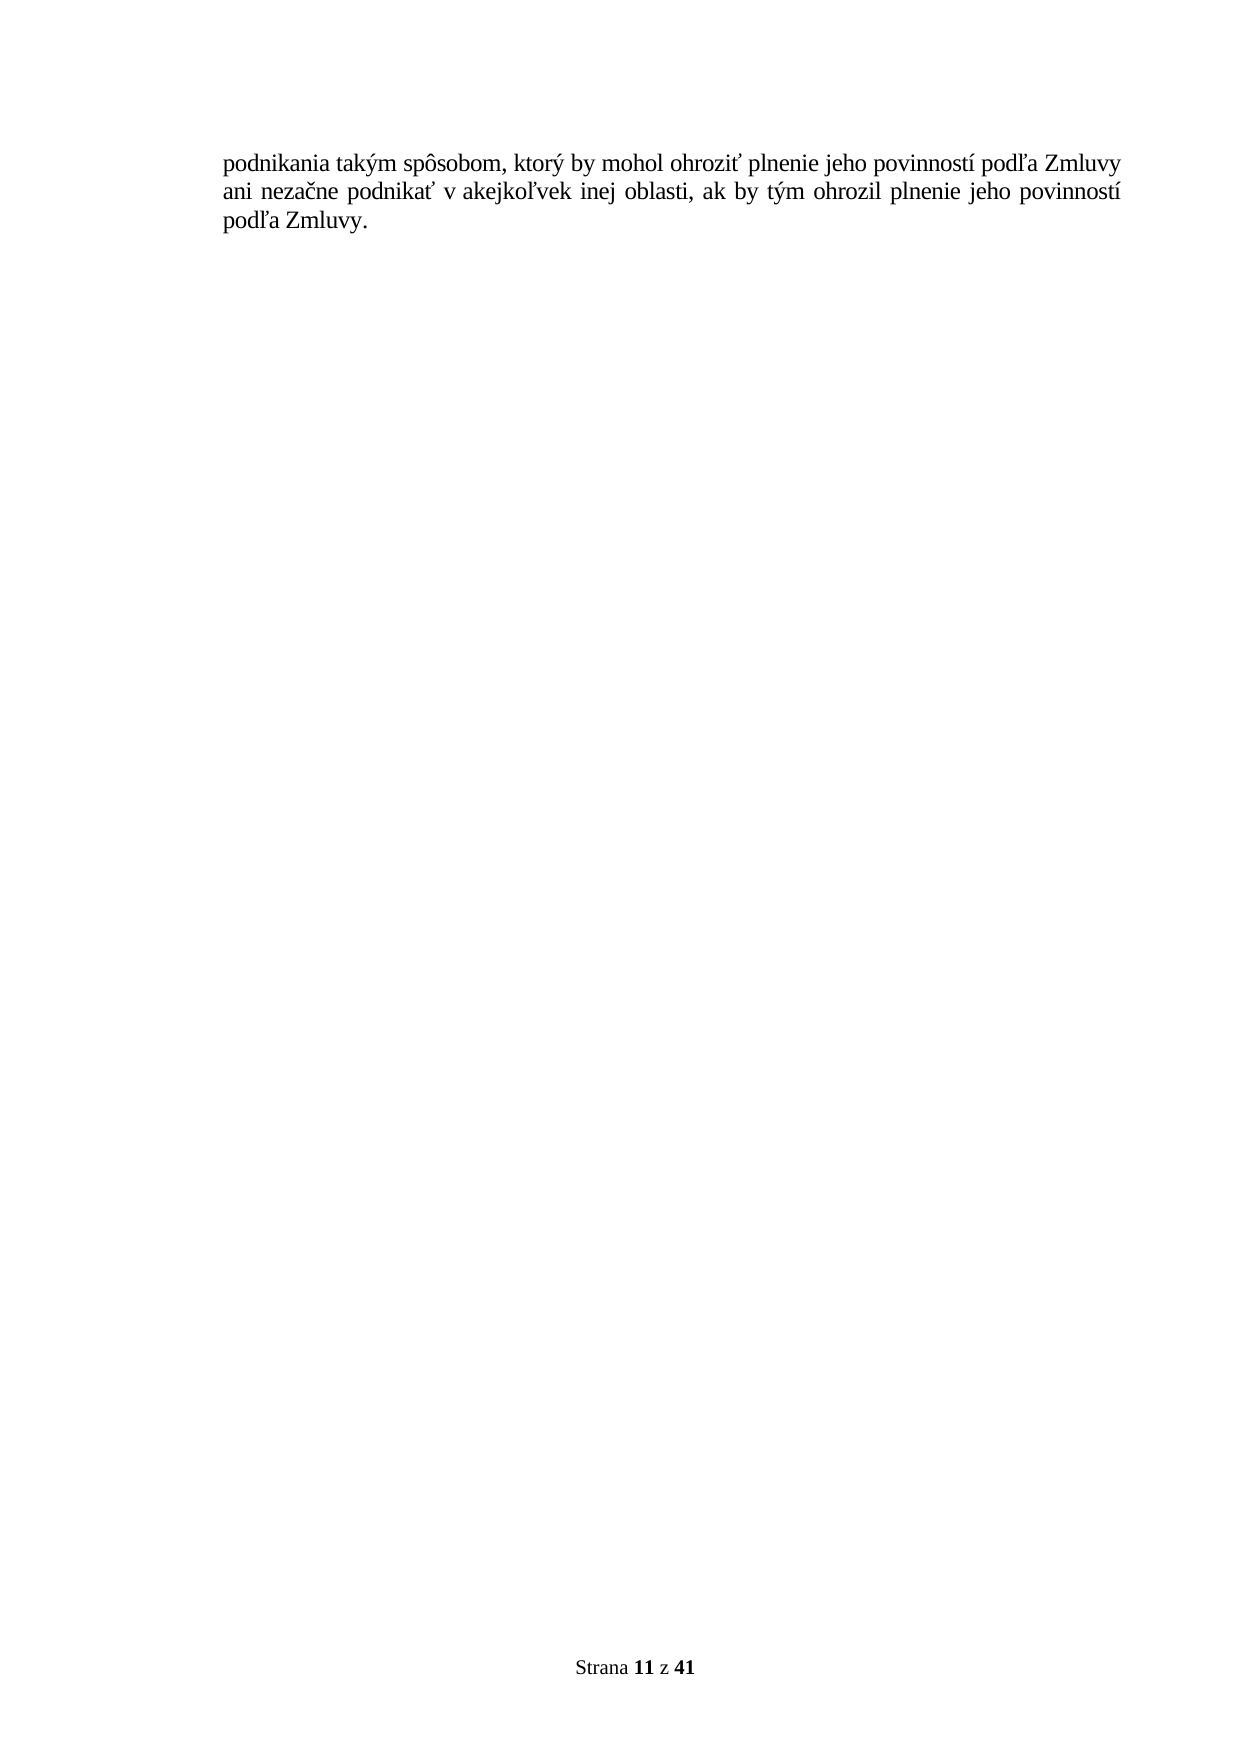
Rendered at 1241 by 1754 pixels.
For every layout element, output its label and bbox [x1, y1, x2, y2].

list [148, 148, 1122, 234]
